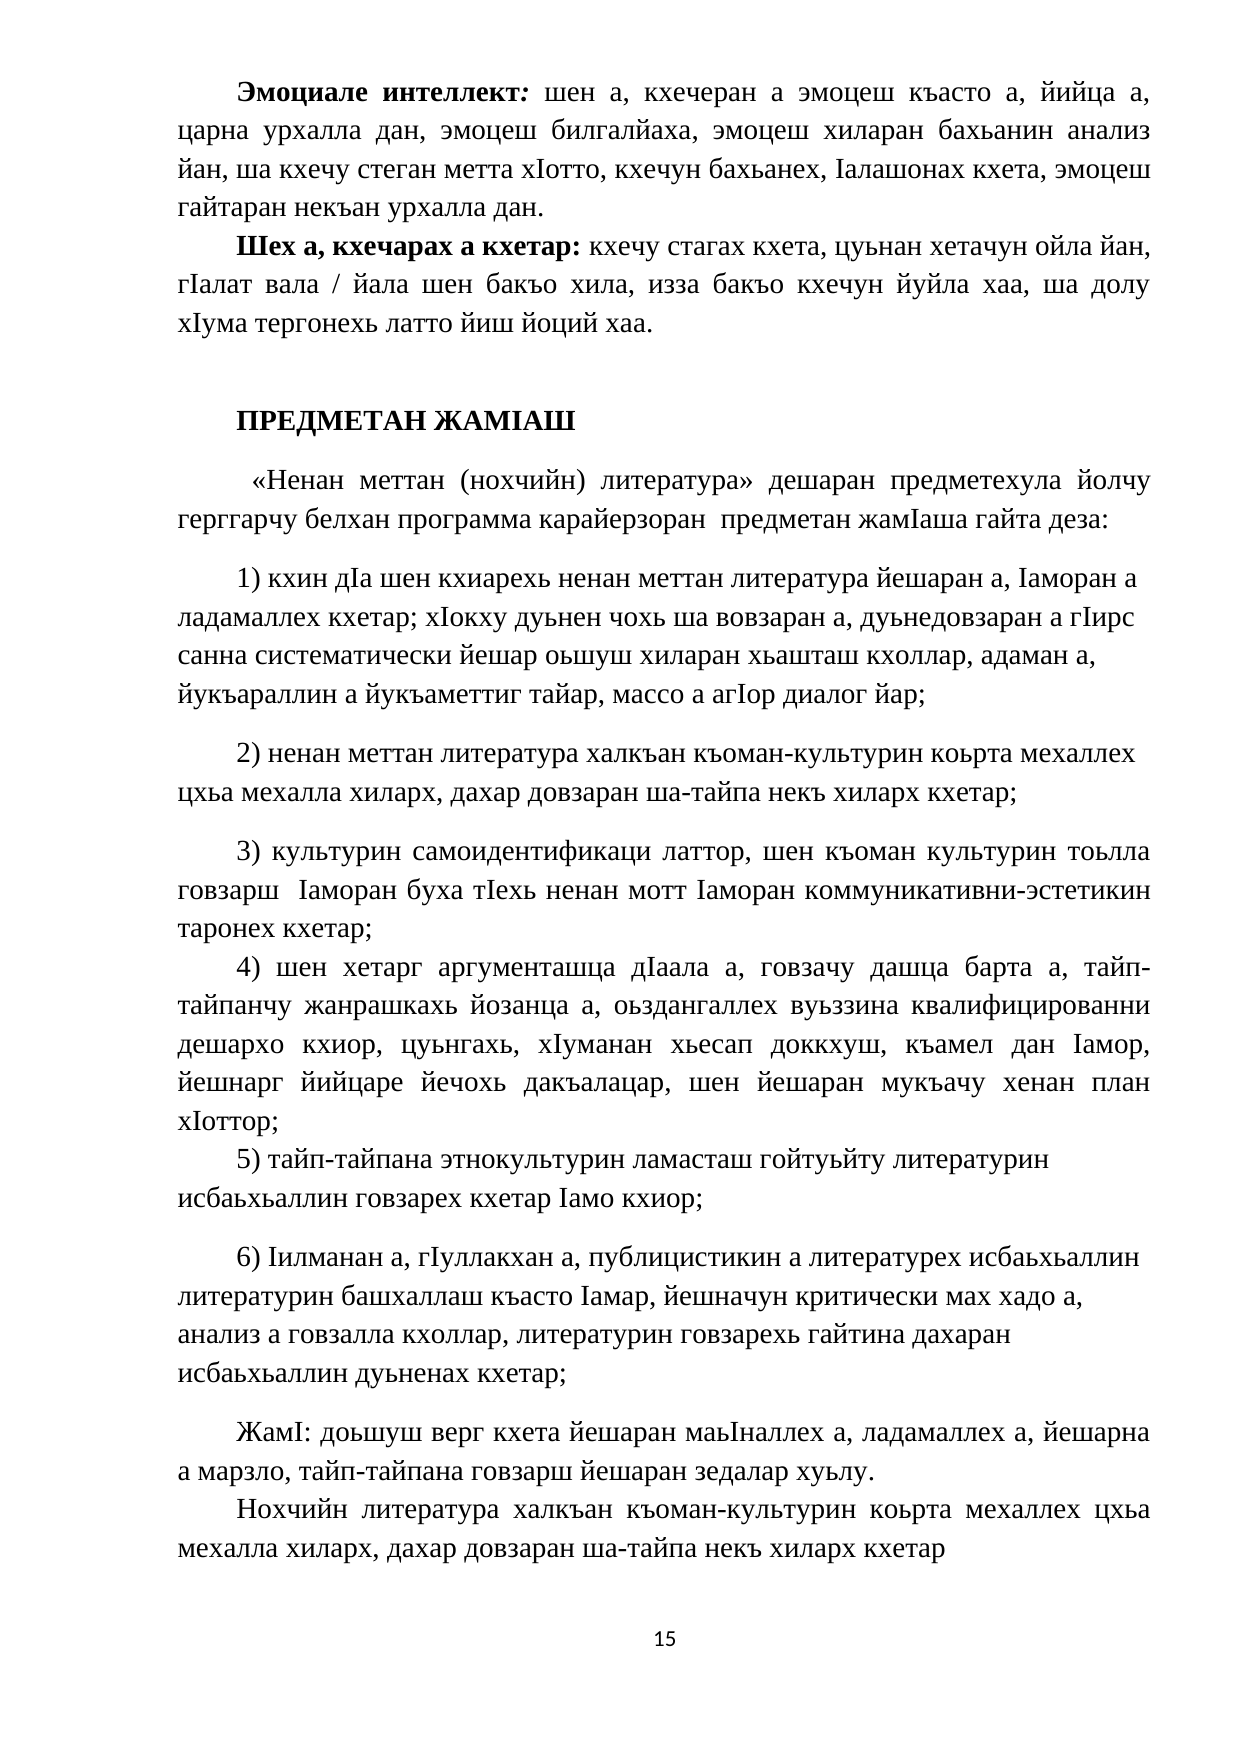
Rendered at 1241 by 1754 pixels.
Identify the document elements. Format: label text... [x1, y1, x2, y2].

text Шех а, кхечарах а кхетар: кхечу стагах кхета, цуьнан хетачун ойла йан, гӀалат вала / йала шен бакъо хила, изза бакъо кхечун йуйла хаа, ша долу хӀума тергонехь латто йиш йоций хаа. [177, 228, 1152, 339]
text ПРЕДМЕТАН ЖАМӀАШ [177, 403, 1152, 437]
text Нохчийн литература халкъан къоман-культурин коьрта мехаллех цхьа мехалла хиларх, дахар довзаран ша-тайпа некъ хиларх кхетар [177, 1492, 1152, 1564]
text 3) культурин самоидентификаци латтор, шен къоман культурин тоьлла говзарш Iаморан буха тIехь ненан мотт Iаморан коммуникативни-эстетикин таронех кхетар; [177, 833, 1152, 944]
text 1) кхин дIа шен кхиарехь ненан меттан литература йешаран а, Iаморан а ладамаллех кхетар; хIокху дуьнен чохь ша вовзаран а, дуьнедовзаран а гIирс санна систематически йешар оьшуш хиларан хьашташ кхоллар, адаман а, йукъараллин а йукъаметтиг тайар, массо а агIор диалог йар; [177, 560, 1152, 709]
text 5) тайп-тайпана этнокультурин ламасташ гойтуьйту литературин исбаьхьаллин говзарех кхетар Iамо кхиор; [177, 1142, 1152, 1214]
text 4) шен хетарг аргументашца дIаала а, говзачу дашца барта а, тайп-тайпанчу жанрашкахь йозанца а, оьздангаллех вуьззина квалифицированни дешархо кхиор, цуьнгахь, хIуманан хьесап доккхуш, къамел дан Iамор, йешнарг йийцаре йечохь дакъалацар, шен йешаран мукъачу хенан план хIоттор; [177, 949, 1152, 1137]
text ЖамI: доьшуш верг кхета йешаран маьIналлех а, ладамаллех а, йешарна а марзло, тайп-тайпана говзарш йешаран зедалар хуьлу. [177, 1414, 1152, 1487]
text 2) ненан меттан литература халкъан къоман-культурин коьрта мехаллех цхьа мехалла хиларх, дахар довзаран ша-тайпа некъ хиларх кхетар; [177, 735, 1152, 807]
text 6) Iилманан а, гIуллакхан а, публицистикин а литературех исбаьхьаллин литературин башхаллаш къасто Iамар, йешначун критически мах хадо а, анализ а говзалла кхоллар, литературин говзарехь гайтина дахаран исбаьхьаллин дуьненах кхетар; [177, 1239, 1152, 1389]
text Эмоциале интеллект: шен а, кхечеран а эмоцеш къасто а, йийца а, царна урхалла дан, эмоцеш билгалйаха, эмоцеш хиларан бахьанин анализ йан, ша кхечу стеган метта хӀотто, кхечун бахьанех, Ӏалашонах кхета, эмоцеш гайтаран некъан урхалла дан. [177, 74, 1152, 223]
text «Ненан меттан (нохчийн) литература» дешаран предметехула йолчу герггарчу белхан программа карайерзоран предметан жамIаша гайта деза: [177, 462, 1152, 534]
